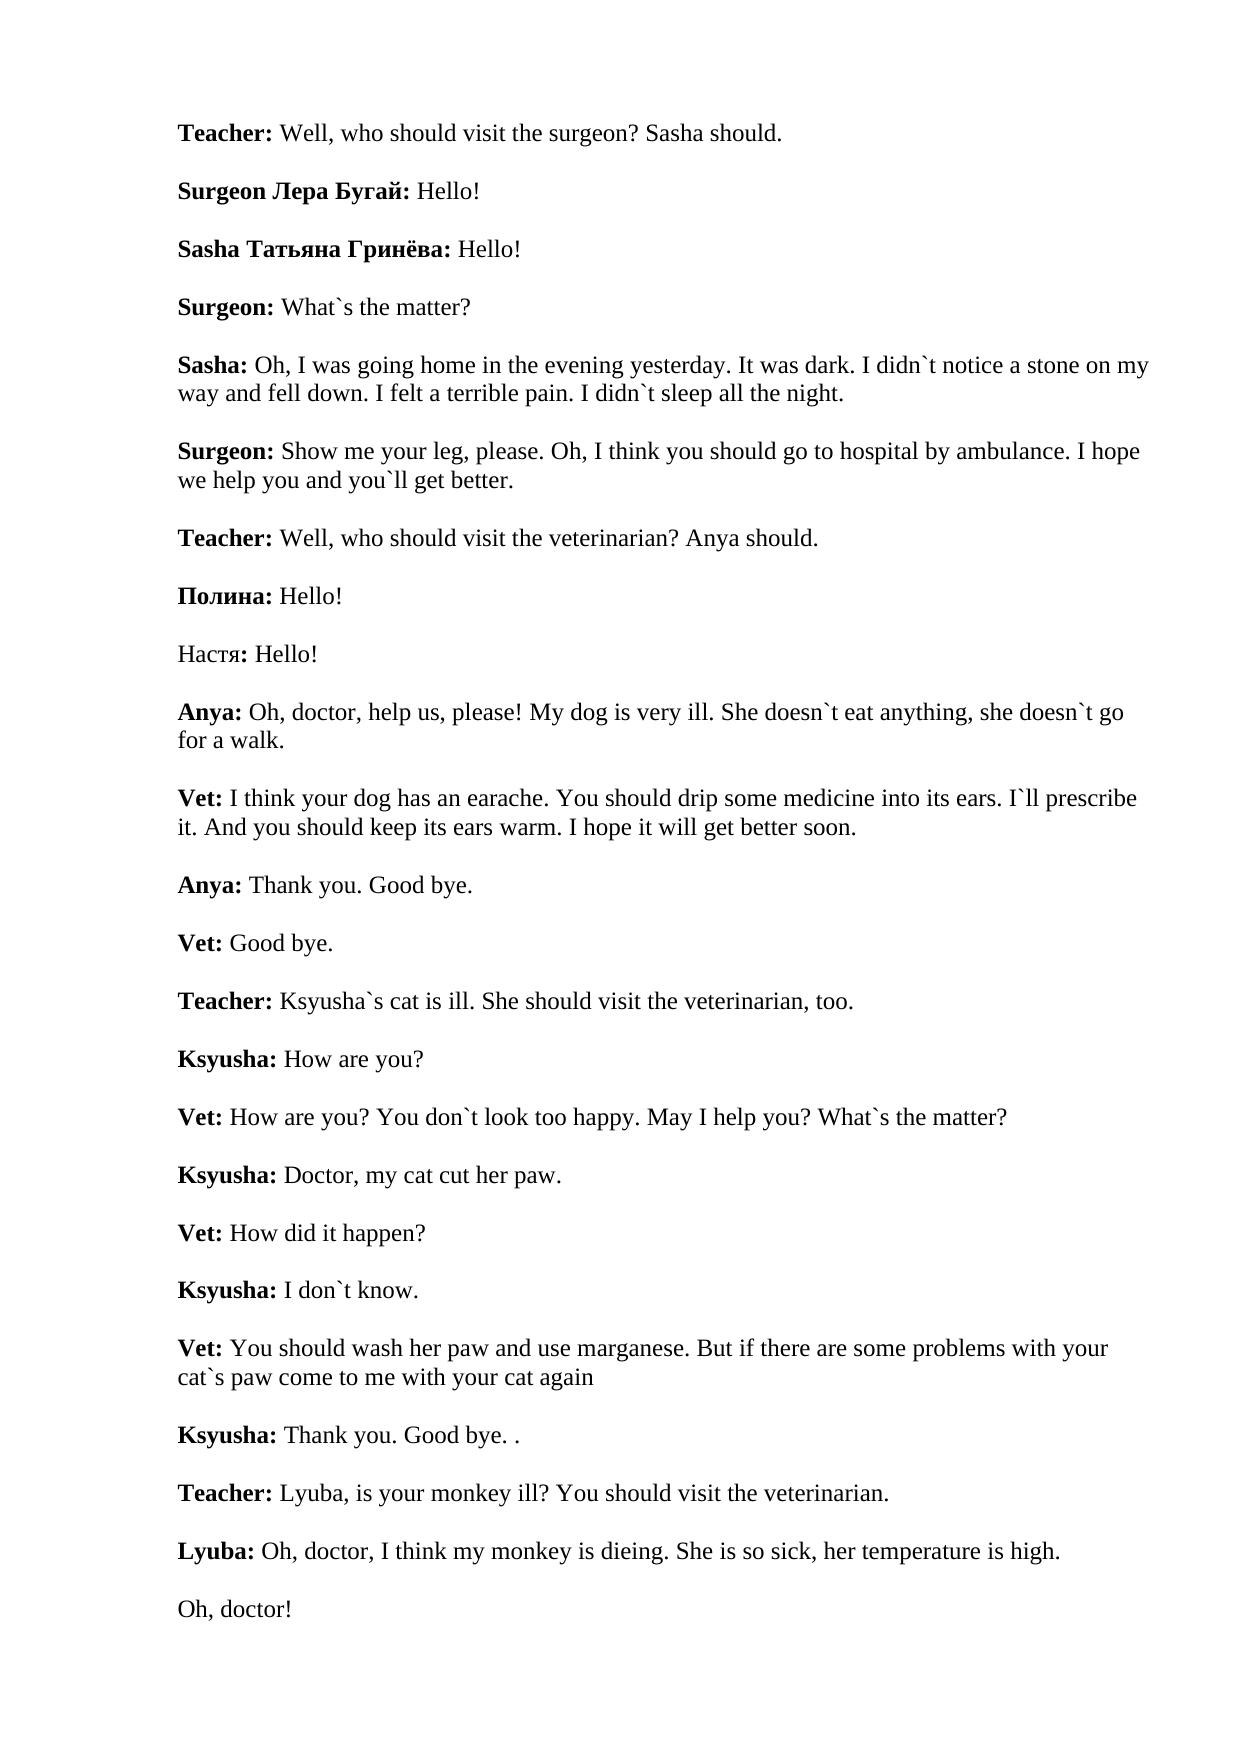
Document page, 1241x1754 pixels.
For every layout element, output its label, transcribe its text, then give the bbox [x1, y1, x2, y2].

text Ksyusha: I don`t know. [177, 1276, 1152, 1304]
text Surgeon Лера Бугай: Hello! [177, 176, 1152, 205]
text Teacher: Lyuba, is your monkey ill? You should visit the veterinarian. [177, 1478, 1152, 1507]
text Sasha: Oh, I was going home in the evening yesterday. It was dark. I didn`t notice a stone on my way and fell down. I felt a terrible pain. I didn`t sleep all the night. [177, 350, 1152, 407]
text Teacher: Well, who should visit the veterinarian? Anya should. [177, 523, 1152, 552]
text Anya: Oh, doctor, help us, please! My dog is very ill. She doesn`t eat anything, she doesn`t go for a walk. [177, 697, 1152, 754]
text Teacher: Well, who should visit the surgeon? Sasha should. [177, 118, 1152, 147]
text Ksyusha: Thank you. Good bye. . [177, 1420, 1152, 1449]
text Vet: How did it happen? [177, 1218, 1152, 1246]
text Vet: I think your dog has an earache. You should drip some medicine into its ears. I`ll prescribe it. And you should keep its ears warm. I hope it will get better soon. [177, 783, 1152, 841]
text Ksyusha: How are you? [177, 1044, 1152, 1073]
text Настя: Hello! [177, 639, 1152, 668]
text Surgeon: What`s the matter? [177, 292, 1152, 321]
text Anya: Thank you. Good bye. [177, 870, 1152, 899]
text Oh, doctor! [177, 1594, 1152, 1623]
text Sasha Татьяна Гринёва: Hello! [177, 234, 1152, 263]
text Vet: Good bye. [177, 928, 1152, 957]
text Vet: You should wash her paw and use marganese. But if there are some problems with your cat`s paw come to me with your cat again [177, 1333, 1152, 1391]
text Lyuba: Oh, doctor, I think my monkey is dieing. She is so sick, her temperature is high. [177, 1536, 1152, 1565]
text Полина: Hello! [177, 581, 1152, 610]
text Teacher: Ksyusha`s cat is ill. She should visit the veterinarian, too. [177, 986, 1152, 1015]
text Ksyusha: Doctor, my cat cut her paw. [177, 1160, 1152, 1188]
text Surgeon: Show me your leg, please. Oh, I think you should go to hospital by ambulance. I hope we help you and you`ll get better. [177, 436, 1152, 494]
text Vet: How are you? You don`t look too happy. May I help you? What`s the matter? [177, 1102, 1152, 1131]
